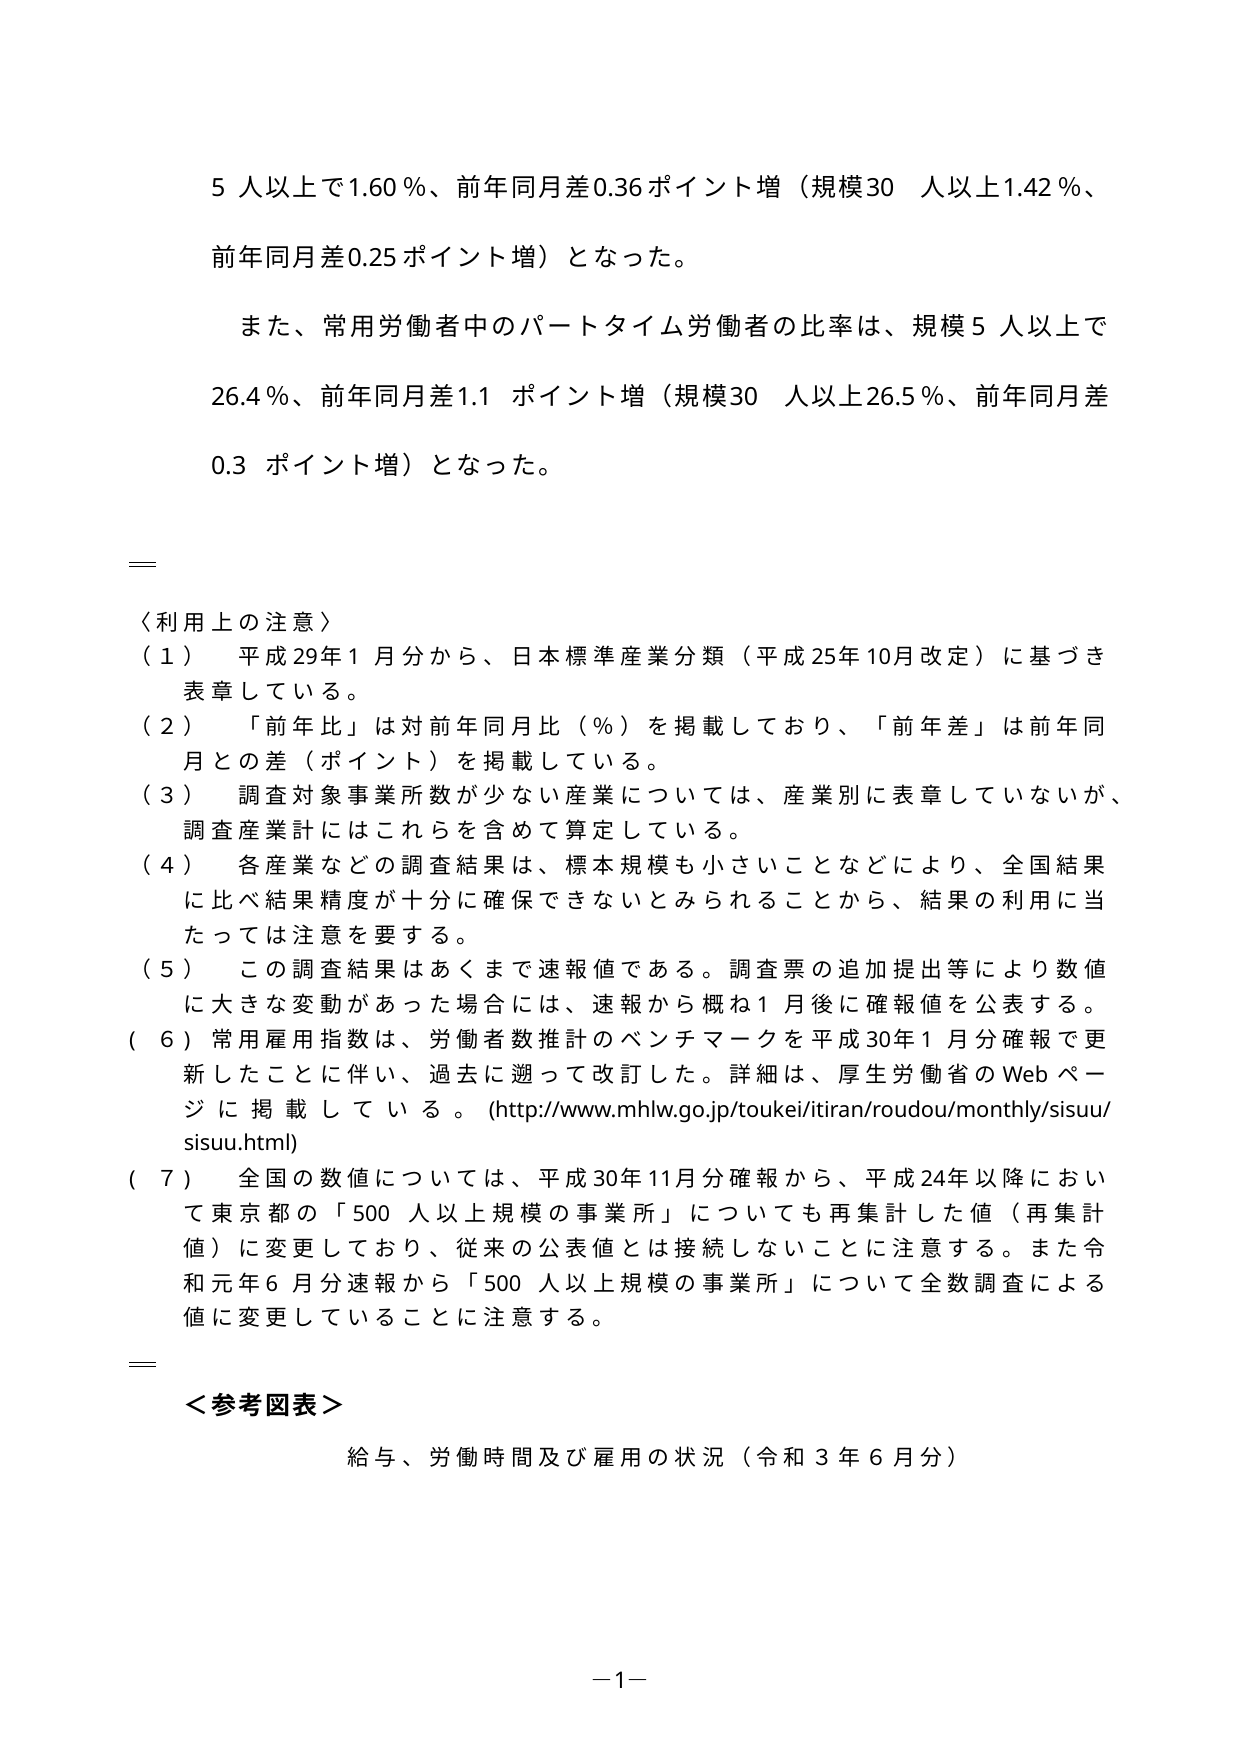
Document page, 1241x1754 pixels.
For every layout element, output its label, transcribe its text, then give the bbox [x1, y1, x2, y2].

text 給与、労働時間及び雇用の状況（令和３年６月分） [129, 1438, 1111, 1473]
text ＜参考図表＞ [129, 1368, 1111, 1438]
text （３） 調査対象事業所数が少ない産業については、産業別に表章していないが、調査産業計にはこれらを含めて算定している。 [129, 777, 1111, 847]
text （４） 各産業などの調査結果は、標本規模も小さいことなどにより、全国結果に比べ結果精度が十分に確保できないとみられることから、結果の利用に当たっては注意を要する。 [129, 847, 1111, 951]
text (６) 常用雇用指数は、労働者数推計のベンチマークを平成30年1月分確報で更新したことに伴い、過去に遡って改訂した。詳細は、厚生労働省のWebページに掲載している。(http://www.mhlw.go.jp/toukei/itiran/roudou/monthly/sisuu/sisuu.html) [129, 1021, 1111, 1160]
text （１） 平成29年1月分から、日本標準産業分類（平成25年10月改定）に基づき表章している。 [129, 638, 1111, 707]
text （２） 「前年比」は対前年同月比（％）を掲載しており、「前年差」は前年同月との差（ポイント）を掲載している。 [129, 707, 1111, 777]
text 〈利用上の注意〉 [129, 603, 1111, 638]
text また、常用労働者中のパートタイム労働者の比率は、規模5人以上で26.4％、前年同月差1.1ポイント増（規模30人以上26.5％、前年同月差0.3ポイント増）となった。 [184, 290, 1111, 499]
text (７) 全国の数値については、平成30年11月分確報から、平成24年以降において東京都の「500人以上規模の事業所」についても再集計した値（再集計値）に変更しており、従来の公表値とは接続しないことに注意する。また令和元年6月分速報から「500人以上規模の事業所」について全数調査による値に変更していることに注意する。 [129, 1160, 1111, 1334]
text （５） この調査結果はあくまで速報値である。調査票の追加提出等により数値に大きな変動があった場合には、速報から概ね1月後に確報値を公表する。 [129, 951, 1111, 1021]
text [184, 151, 1111, 290]
